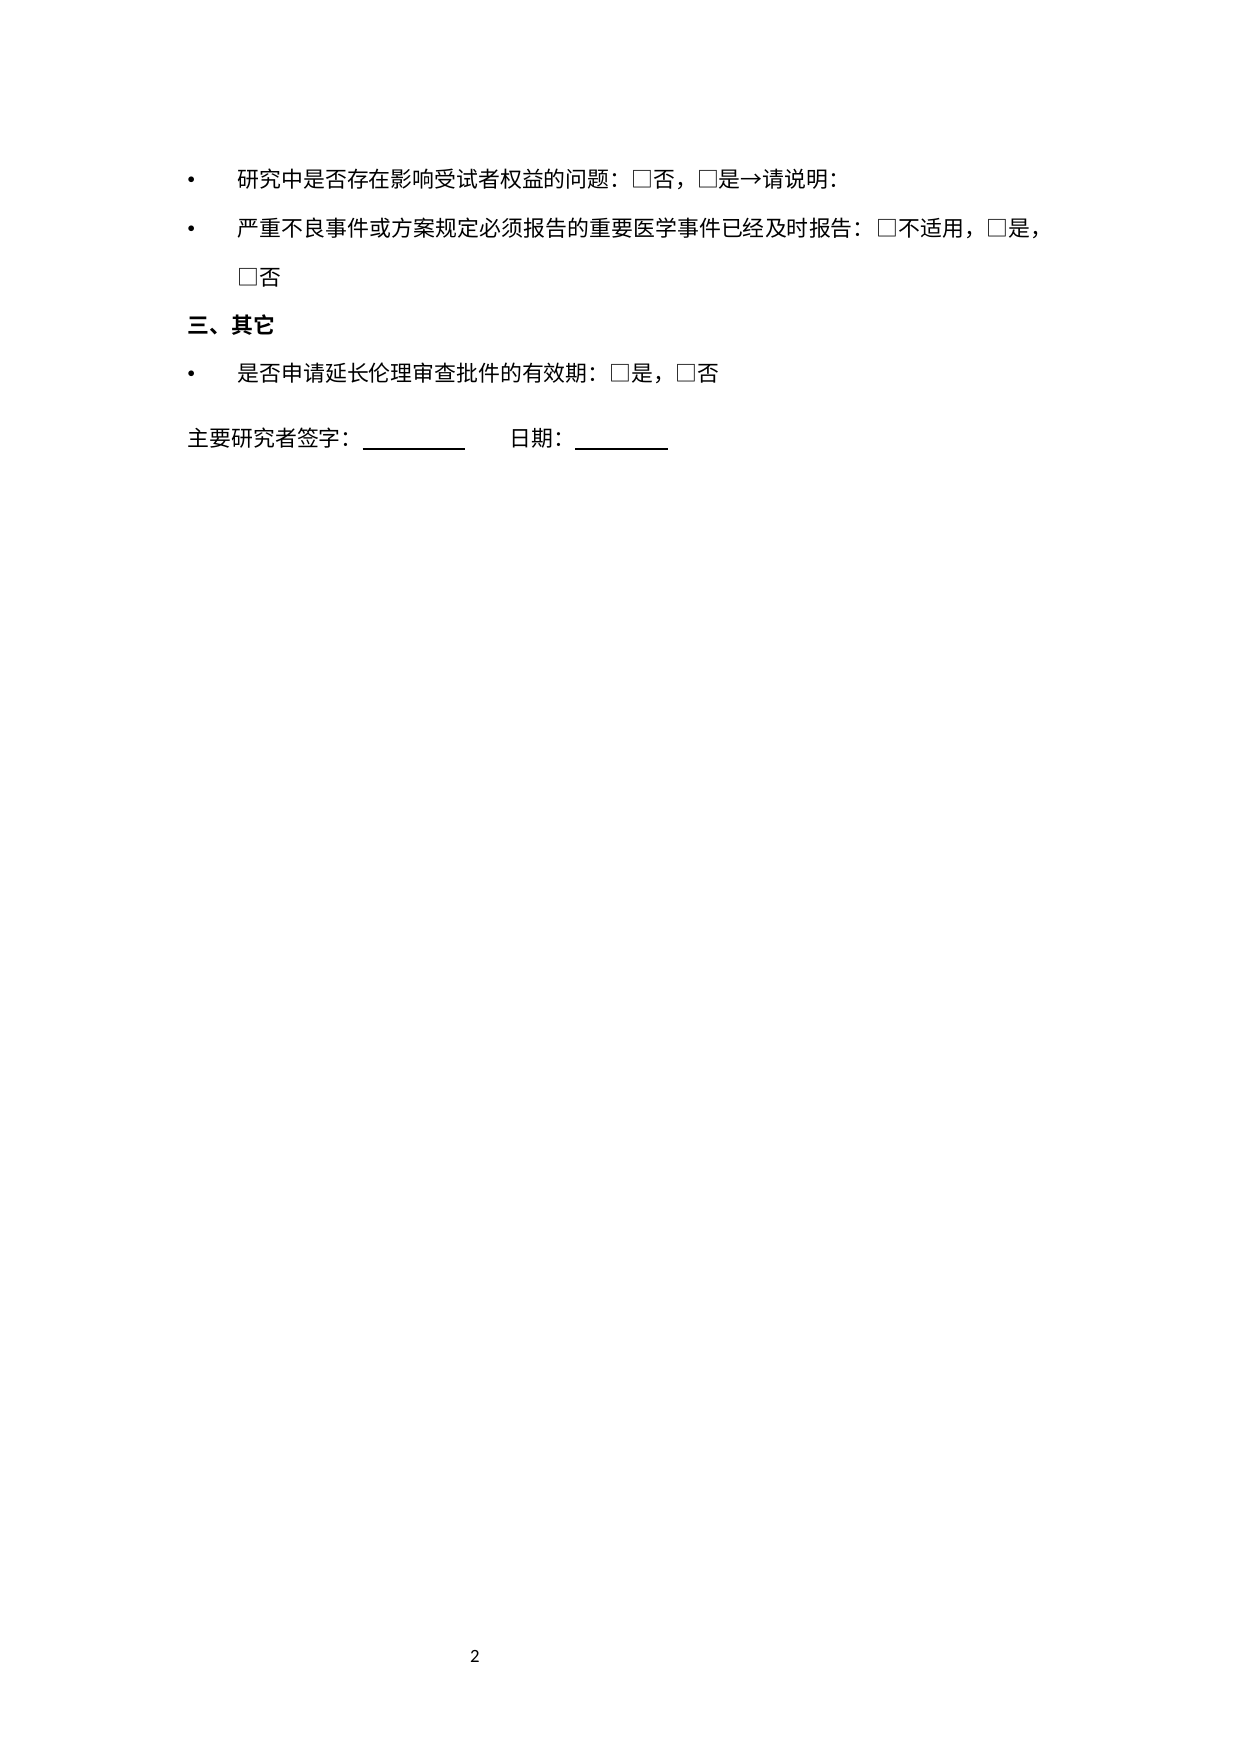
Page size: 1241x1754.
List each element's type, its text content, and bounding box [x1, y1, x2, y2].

list 三、其它 [187, 307, 1053, 340]
list 严重不良事件或方案规定必须报告的重要医学事件已经及时报告：□不适用，□是，□否 [187, 210, 1053, 292]
list 研究中是否存在影响受试者权益的问题：□否，□是→请说明： [187, 162, 1053, 194]
text 主要研究者签字： 日期： [187, 421, 1053, 453]
list 是否申请延长伦理审查批件的有效期：□是，□否 [187, 356, 1053, 388]
